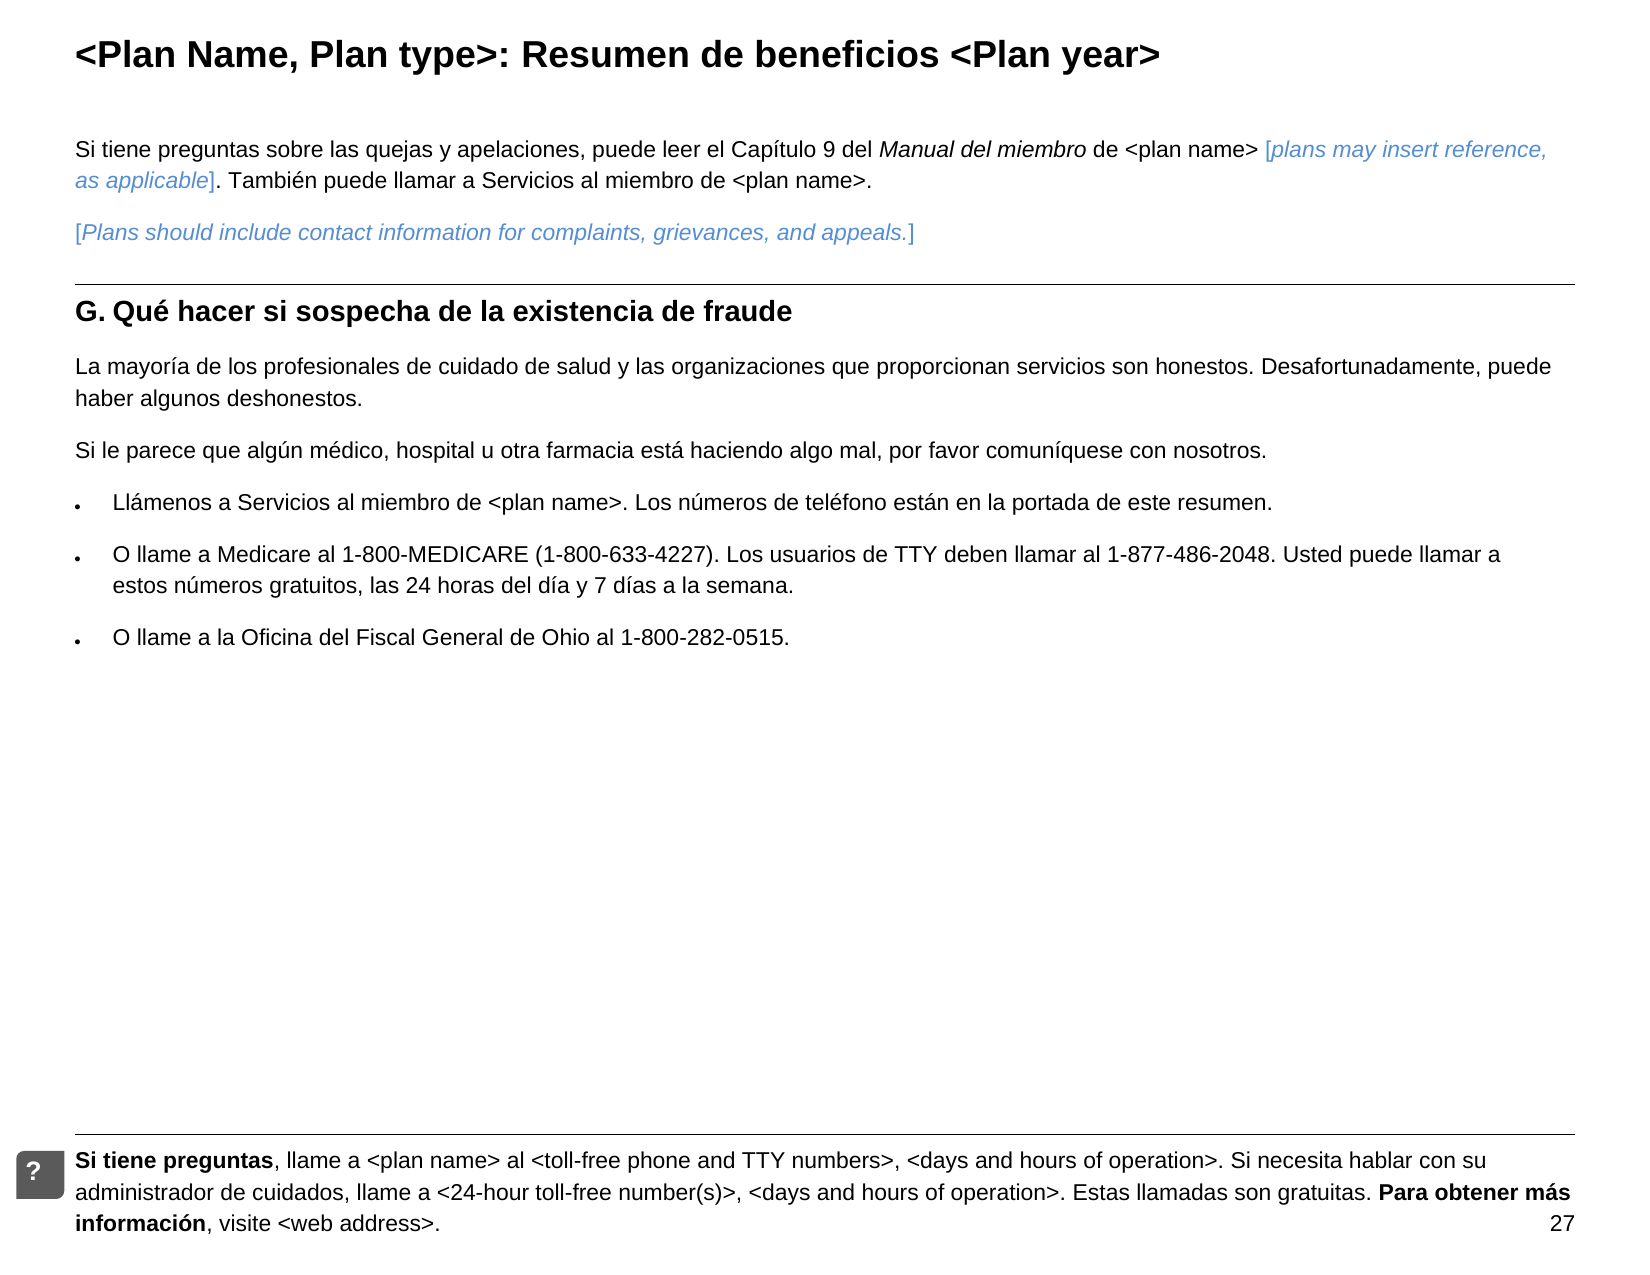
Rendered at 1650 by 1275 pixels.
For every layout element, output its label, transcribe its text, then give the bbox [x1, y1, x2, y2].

list Llámenos a Servicios al miembro de <plan name>. Los números de teléfono están en la portada de este resumen. [75, 485, 1537, 516]
text Si tiene preguntas sobre las quejas y apelaciones, puede leer el Capítulo 9 del Manual del miembro de <plan name> [plans may insert reference, as applicable]. También puede llamar a Servicios al miembro de <plan name>. [75, 132, 1575, 194]
text La mayoría de los profesionales de cuidado de salud y las organizaciones que proporcionan servicios son honestos. Desafortunadamente, puede haber algunos deshonestos. [75, 350, 1575, 412]
subtitle Qué hacer si sospecha de la existencia de fraude [75, 285, 1575, 329]
text Si le parece que algún médico, hospital u otra farmacia está haciendo algo mal, por favor comuníquese con nosotros. [75, 433, 1575, 464]
list O llame a Medicare al 1-800-MEDICARE (1-800-633-4227). Los usuarios de TTY deben llamar al 1-877-486-2048. Usted puede llamar a estos números gratuitos, las 24 horas del día y 7 días a la semana. [75, 537, 1537, 600]
list O llame a la Oficina del Fiscal General de Ohio al 1-800-282-0515. [75, 621, 1537, 652]
text [Plans should include contact information for complaints, grievances, and appeals.] [75, 215, 1575, 247]
